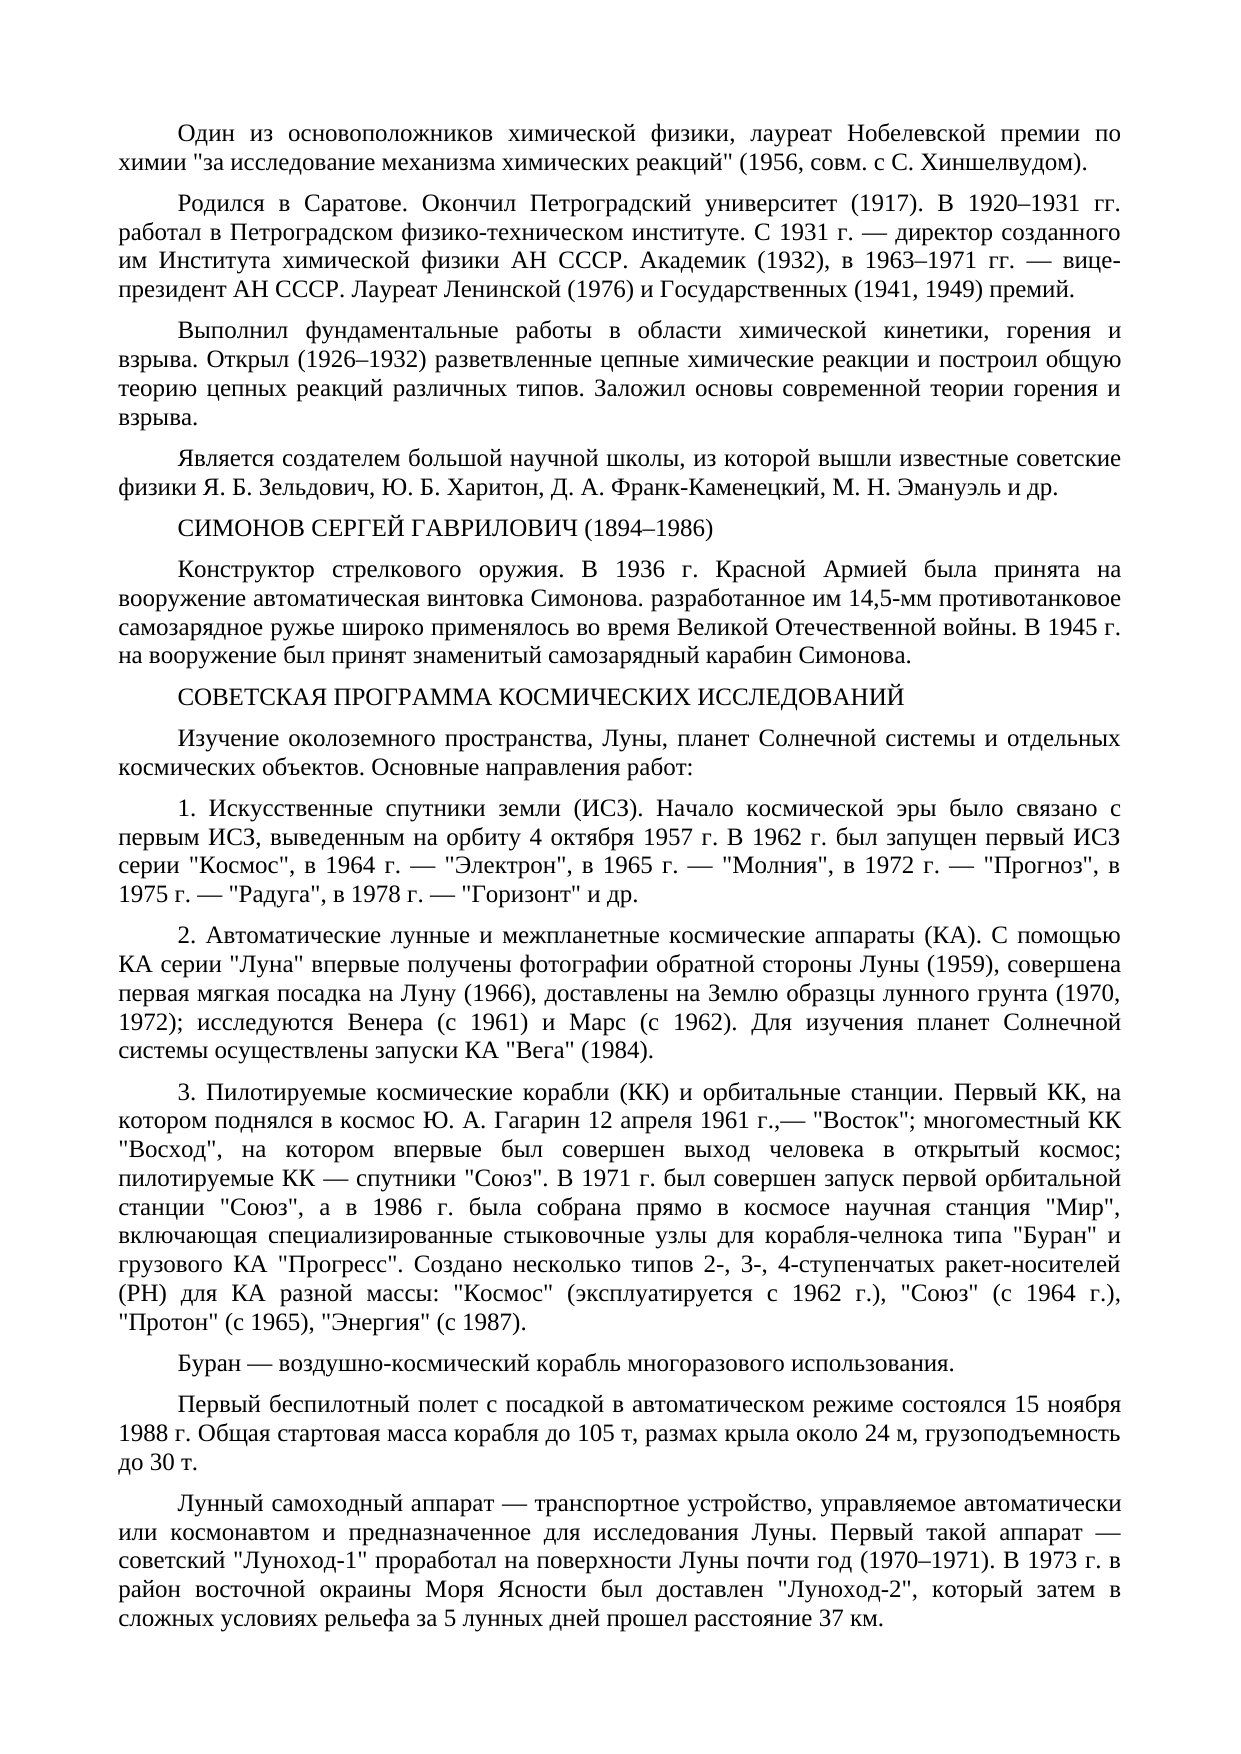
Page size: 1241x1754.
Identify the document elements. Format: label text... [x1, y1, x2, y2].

text Выполнил фундаментальные работы в области химической кинетики, горения и взрыва. Открыл (1926–1932) разветвленные цепные химические реакции и построил общую теорию цепных реакций различных типов. Заложил основы современной теории горения и взрыва. [118, 316, 1122, 431]
text 2. Автоматические лунные и межпланетные космические аппараты (КА). С помощью КА серии "Луна" впервые получены фотографии обратной стороны Луны (1959), совершена первая мягкая посадка на Луну (1966), доставлены на Землю образцы лунного грунта (1970, 1972); исследуются Венера (с 1961) и Марс (с 1962). Для изучения планет Солнечной системы осуществлены запуски КА "Вега" (1984). [118, 921, 1122, 1064]
text Лунный самоходный аппарат — транспортное устройство, управляемое автоматически или космонавтом и предназначенное для исследования Луны. Первый такой аппарат — советский "Луноход-1" проработал на поверхности Луны почти год (1970–1971). В 1973 г. в район восточной окраины Моря Ясности был доставлен "Луноход-2", который затем в сложных условиях рельефа за 5 лунных дней прошел расстояние 37 км. [118, 1488, 1122, 1632]
text 1. Искусственные спутники земли (ИСЗ). Начало космической эры было связано с первым ИСЗ, выведенным на орбиту 4 октября 1957 г. В 1962 г. был запущен первый ИСЗ серии "Космос", в 1964 г. — "Электрон", в 1965 г. — "Молния", в 1972 г. — "Прогноз", в 1975 г. — "Радуга", в 1978 г. — "Горизонт" и др. [118, 793, 1122, 908]
text Буран — воздушно-космический корабль многоразового использования. [118, 1348, 1122, 1377]
text Родился в Саратове. Окончил Петроградский университет (1917). В 1920–1931 гг. работал в Петроградском физико-техническом институте. С 1931 г. — директор созданного им Института химической физики АН СССР. Академик (1932), в 1963–1971 гг. — вице-президент АН СССР. Лауреат Ленинской (1976) и Государственных (1941, 1949) премий. [118, 188, 1122, 303]
text СИМОНОВ СЕРГЕЙ ГАВРИЛОВИЧ (1894–1986) [118, 513, 1122, 542]
text Конструктор стрелкового оружия. В 1936 г. Красной Армией была принята на вооружение автоматическая винтовка Симонова. разработанное им 14,5-мм противотанковое самозарядное ружье широко применялось во время Великой Отечественной войны. В 1945 г. на вооружение был принят знаменитый самозарядный карабин Симонова. [118, 554, 1122, 669]
text Один из основоположников химической физики, лауреат Нобелевской премии по химии "за исследование механизма химических реакций" (1956, совм. с С. Хиншелвудом). [118, 118, 1122, 176]
text Является создателем большой научной школы, из которой вышли известные советские физики Я. Б. Зельдович, Ю. Б. Харитон, Д. А. Франк-Каменецкий, М. Н. Эмануэль и др. [118, 443, 1122, 501]
text 3. Пилотируемые космические корабли (КК) и орбитальные станции. Первый КК, на котором поднялся в космос Ю. А. Гагарин 12 апреля 1961 г.,— "Восток"; многоместный КК "Восход", на котором впервые был совершен выход человека в открытый космос; пилотируемые КК — спутники "Союз". В 1971 г. был совершен запуск первой орбитальной станции "Союз", а в 1986 г. была собрана прямо в космосе научная станция "Мир", включающая специализированные стыковочные узлы для корабля-челнока типа "Буран" и грузового КА "Прогресс". Создано несколько типов 2-, 3-, 4-ступенчатых ракет-носителей (РН) для КА разной массы: "Космос" (эксплуатируется с 1962 г.), "Союз" (с 1964 г.), "Протон" (с 1965), "Энергия" (с 1987). [118, 1077, 1122, 1336]
text Изучение околоземного пространства, Луны, планет Солнечной системы и отдельных космических объектов. Основные направления работ: [118, 723, 1122, 781]
text Первый беспилотный полет с посадкой в автоматическом режиме состоялся 15 ноября 1988 г. Общая стартовая масса корабля до 105 т, размах крыла около 24 м, грузоподъемность до 30 т. [118, 1389, 1122, 1476]
text СОВЕТСКАЯ ПРОГРАММА КОСМИЧЕСКИХ ИССЛЕДОВАНИЙ [118, 682, 1122, 711]
